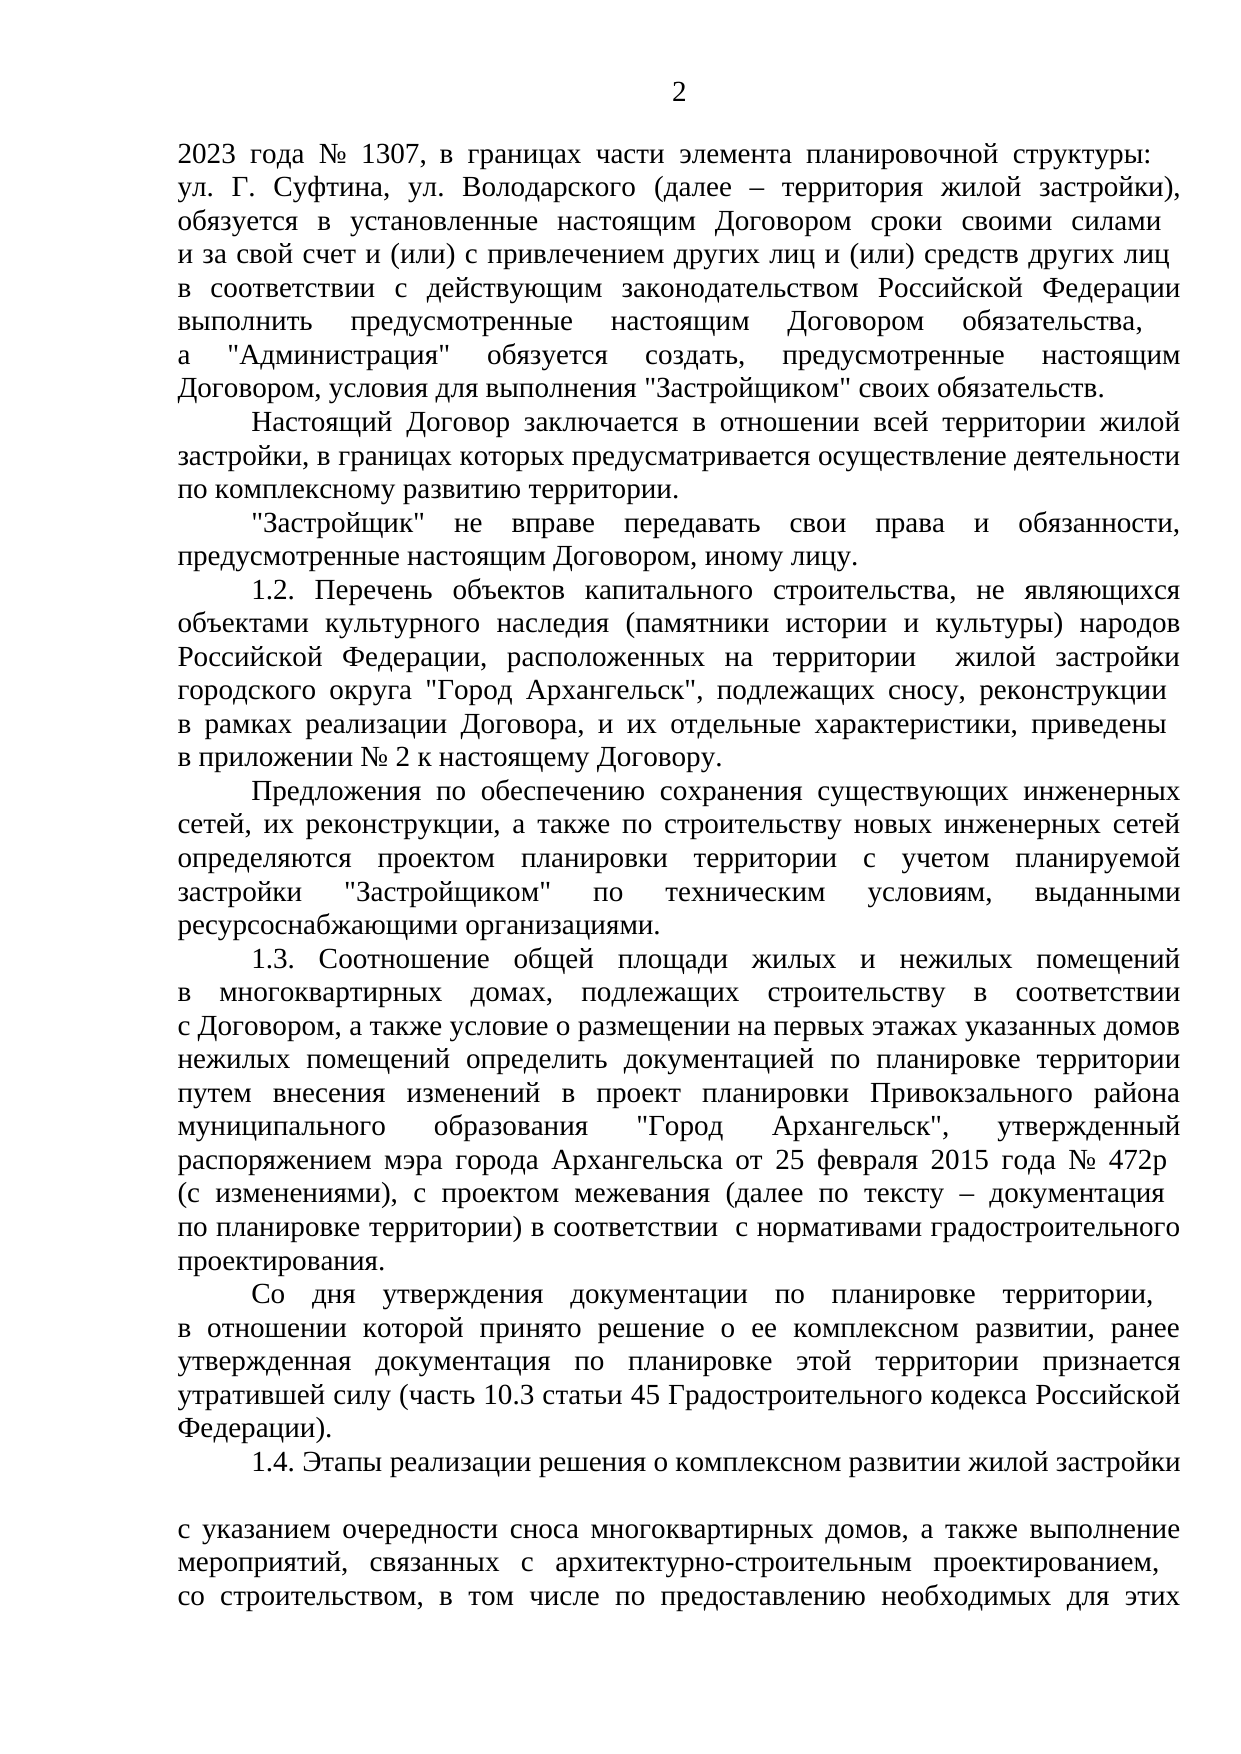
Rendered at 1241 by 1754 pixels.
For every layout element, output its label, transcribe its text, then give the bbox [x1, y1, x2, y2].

text "Застройщик" не вправе передавать свои права и обязанности, предусмотренные настоящим Договором, иному лицу. [177, 505, 1181, 572]
text Предложения по обеспечению сохранения существующих инженерных сетей, их реконструкции, а также по строительству новых инженерных сетей определяются проектом планировки территории с учетом планируемой застройки "Застройщиком" по техническим условиям, выданными ресурсоснабжающими организациями. [177, 773, 1181, 941]
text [177, 136, 1181, 404]
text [177, 1444, 1181, 1612]
text 1.3. Соотношение общей площади жилых и нежилых помещений в многоквартирных домах, подлежащих строительству в соответствии с Договором, а также условие о размещении на первых этажах указанных домов нежилых помещений определить документацией по планировке территории путем внесения изменений в проект планировки Привокзального района муниципального образования "Город Архангельск", утвержденный распоряжением мэра города Архангельска от 25 февраля 2015 года № 472р (с изменениями), с проектом межевания (далее по тексту – документация по планировке территории) в соответствии с нормативами градостроительного проектирования. [177, 941, 1181, 1276]
text Со дня утверждения документации по планировке территории, в отношении которой принято решение о ее комплексном развитии, ранее утвержденная документация по планировке этой территории признается утратившей силу (часть 10.3 статьи 45 Градостроительного кодекса Российской Федерации). [177, 1276, 1181, 1444]
text 1.2. Перечень объектов капитального строительства, не являющихся объектами культурного наследия (памятники истории и культуры) народов Российской Федерации, расположенных на территории жилой застройки городского округа "Город Архангельск", подлежащих сносу, реконструкции в рамках реализации Договора, и их отдельные характеристики, приведены в приложении № 2 к настоящему Договору. [177, 572, 1181, 773]
text Настоящий Договор заключается в отношении всей территории жилой застройки, в границах которых предусматривается осуществление деятельности по комплексному развитию территории. [177, 404, 1181, 505]
